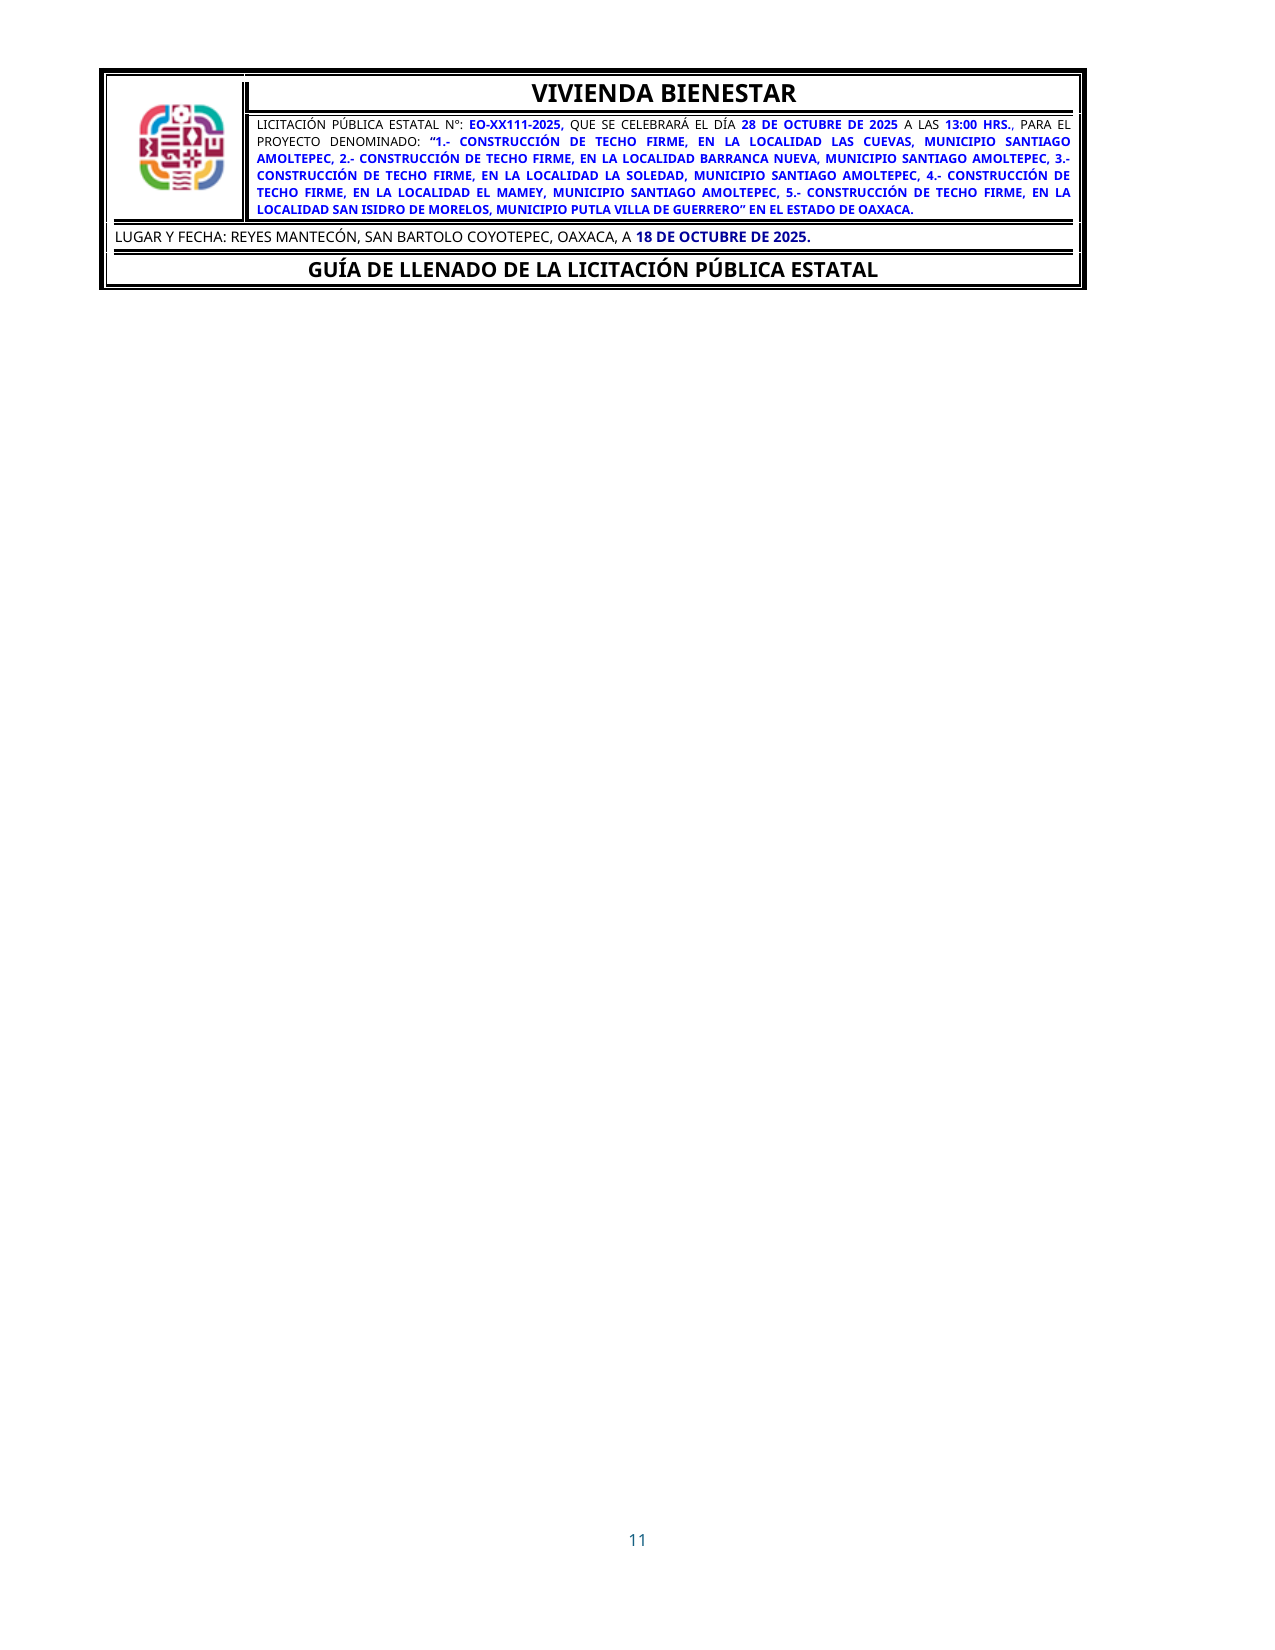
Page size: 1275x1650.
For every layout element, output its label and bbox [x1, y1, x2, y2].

picture [128, 97, 235, 196]
